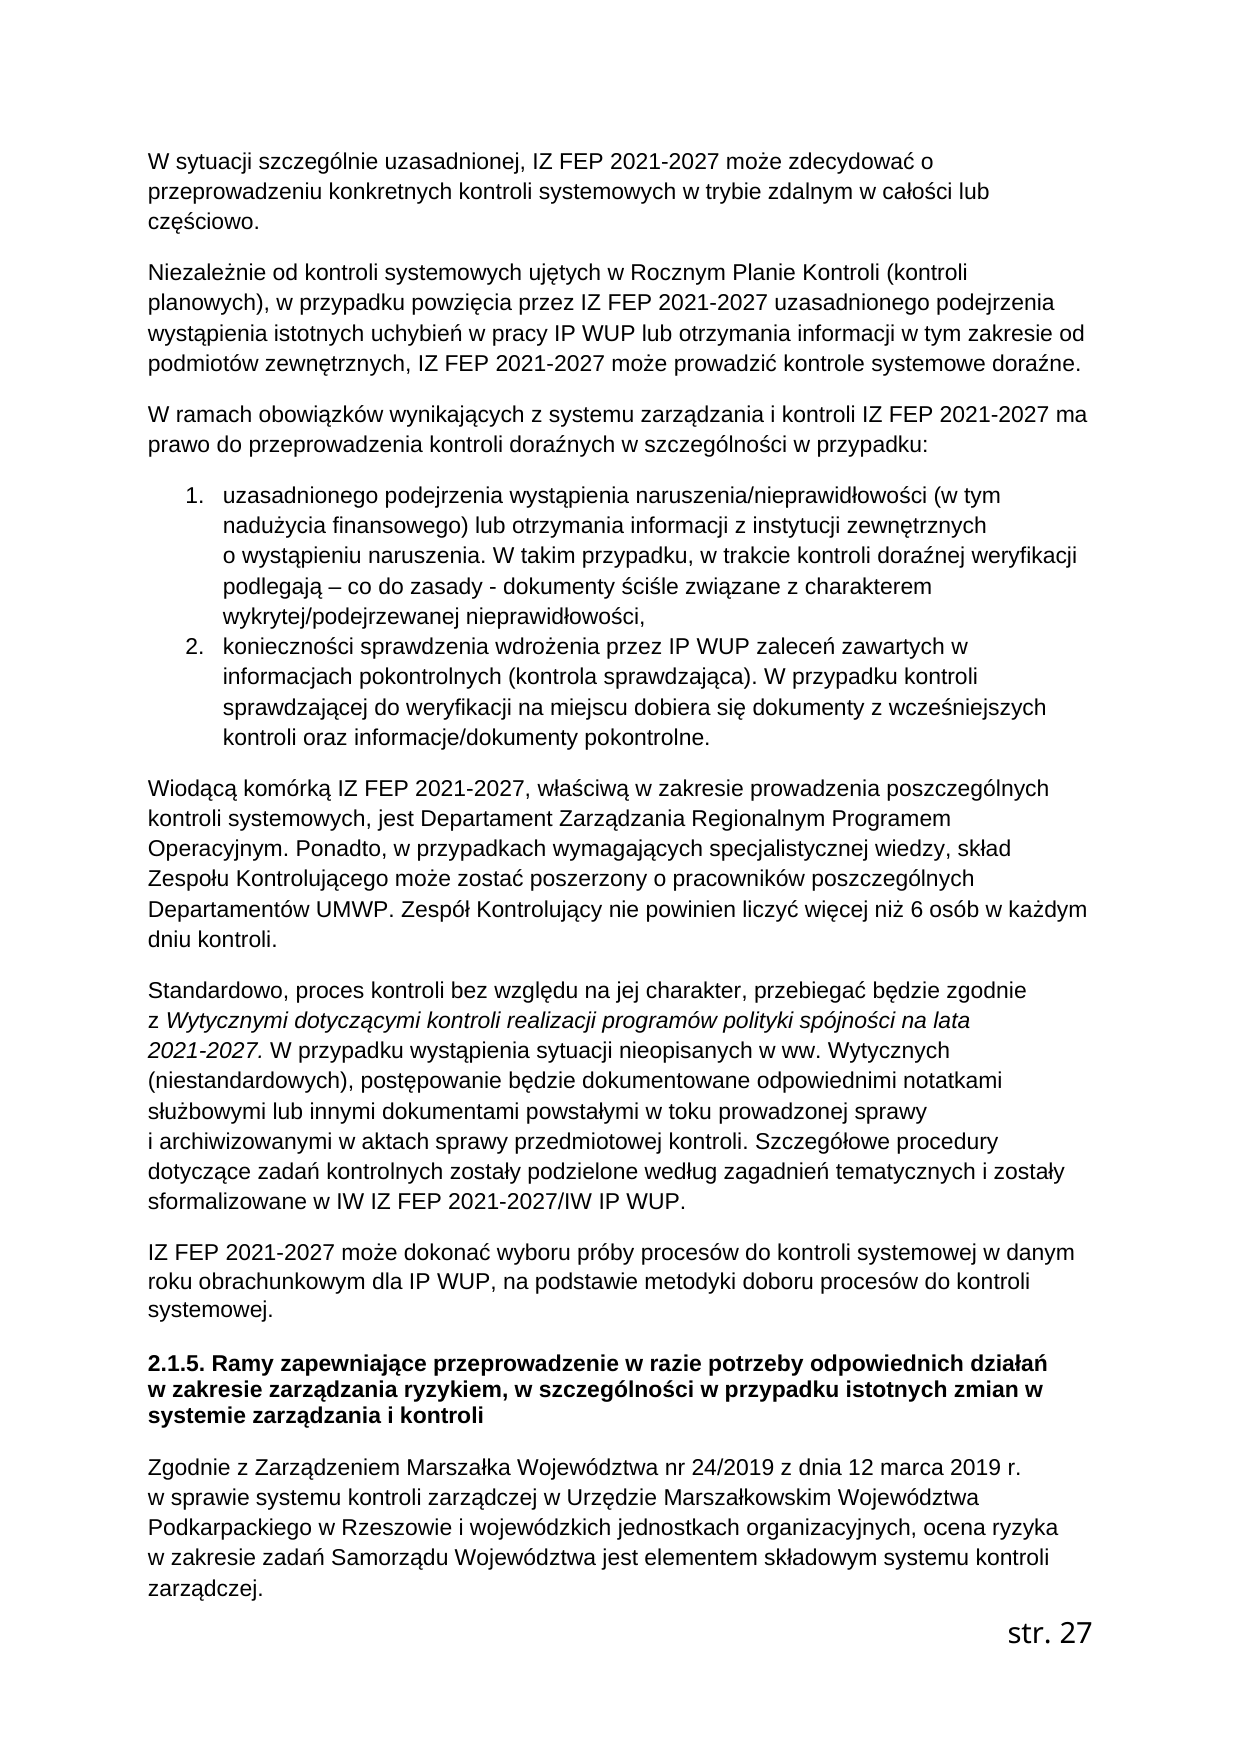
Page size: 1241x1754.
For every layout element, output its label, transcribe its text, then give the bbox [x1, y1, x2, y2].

text W sytuacji szczególnie uzasadnionej, IZ FEP 2021-2027 może zdecydować o przeprowadzeniu konkretnych kontroli systemowych w trybie zdalnym w całości lub częściowo. [148, 148, 1092, 234]
text Niezależnie od kontroli systemowych ujętych w Rocznym Planie Kontroli (kontroli planowych), w przypadku powzięcia przez IZ FEP 2021-2027 uzasadnionego podejrzenia wystąpienia istotnych uchybień w pracy IP WUP lub otrzymania informacji w tym zakresie od podmiotów zewnętrznych, IZ FEP 2021-2027 może prowadzić kontrole systemowe doraźne. [148, 259, 1092, 376]
list konieczności sprawdzenia wdrożenia przez IP WUP zaleceń zawartych w informacjach pokontrolnych (kontrola sprawdzająca). W przypadku kontroli sprawdzającej do weryfikacji na miejscu dobiera się dokumenty z wcześniejszych kontroli oraz informacje/dokumenty pokontrolne. [185, 633, 1092, 750]
text Zgodnie z Zarządzeniem Marszałka Województwa nr 24/2019 z dnia 12 marca 2019 r. w sprawie systemu kontroli zarządczej w Urzędzie Marszałkowskim Województwa Podkarpackiego w Rzeszowie i wojewódzkich jednostkach organizacyjnych, ocena ryzyka w zakresie zadań Samorządu Województwa jest elementem składowym systemu kontroli zarządczej. [148, 1454, 1092, 1601]
text W ramach obowiązków wynikających z systemu zarządzania i kontroli IZ FEP 2021-2027 ma prawo do przeprowadzenia kontroli doraźnych w szczególności w przypadku: [148, 401, 1092, 457]
text Standardowo, proces kontroli bez względu na jej charakter, przebiegać będzie zgodnie z Wytycznymi dotyczącymi kontroli realizacji programów polityki spójności na lata 2021-2027. W przypadku wystąpienia sytuacji nieopisanych w ww. Wytycznych (niestandardowych), postępowanie będzie dokumentowane odpowiednimi notatkami służbowymi lub innymi dokumentami powstałymi w toku prowadzonej sprawy i archiwizowanymi w aktach sprawy przedmiotowej kontroli. Szczegółowe procedury dotyczące zadań kontrolnych zostały podzielone według zagadnień tematycznych i zostały sformalizowane w IW IZ FEP 2021-2027/IW IP WUP. [148, 977, 1092, 1215]
text 2.1.5. Ramy zapewniające przeprowadzenie w razie potrzeby odpowiednich działań w zakresie zarządzania ryzykiem, w szczególności w przypadku istotnych zmian w systemie zarządzania i kontroli [148, 1350, 1092, 1429]
list uzasadnionego podejrzenia wystąpienia naruszenia/nieprawidłowości (w tym nadużycia finansowego) lub otrzymania informacji z instytucji zewnętrznych o wystąpieniu naruszenia. W takim przypadku, w trakcie kontroli doraźnej weryfikacji podlegają – co do zasady - dokumenty ściśle związane z charakterem wykrytej/podejrzewanej nieprawidłowości, [185, 482, 1092, 629]
text IZ FEP 2021-2027 może dokonać wyboru próby procesów do kontroli systemowej w danym roku obrachunkowym dla IP WUP, na podstawie metodyki doboru procesów do kontroli systemowej. [148, 1239, 1092, 1323]
text Wiodącą komórką IZ FEP 2021-2027, właściwą w zakresie prowadzenia poszczególnych kontroli systemowych, jest Departament Zarządzania Regionalnym Programem Operacyjnym. Ponadto, w przypadkach wymagających specjalistycznej wiedzy, skład Zespołu Kontrolującego może zostać poszerzony o pracowników poszczególnych Departamentów UMWP. Zespół Kontrolujący nie powinien liczyć więcej niż 6 osób w każdym dniu kontroli. [148, 775, 1092, 952]
